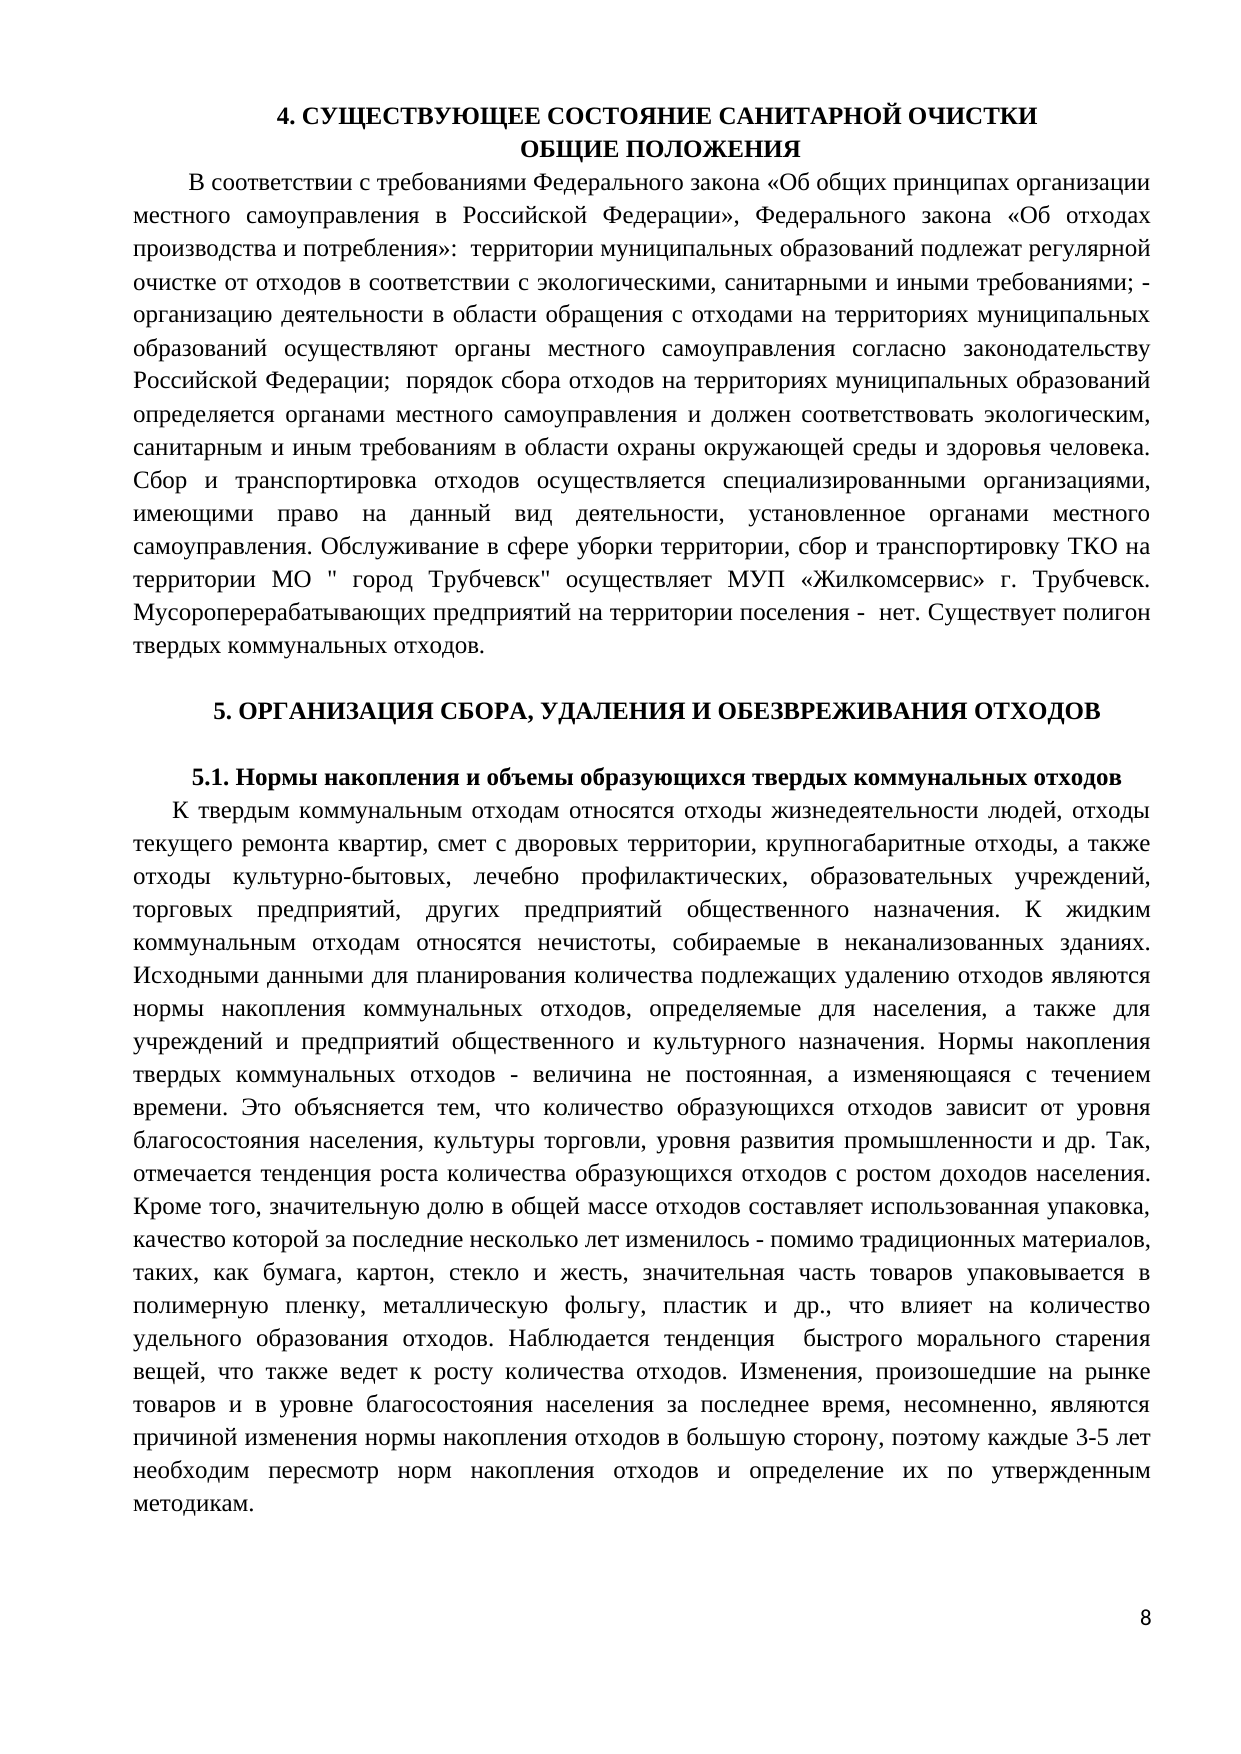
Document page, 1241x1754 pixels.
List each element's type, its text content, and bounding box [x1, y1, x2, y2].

text В соответствии с требованиями Федерального закона «Об общих принципах организации местного самоуправления в Российской Федерации», Федерального закона «Об отходах производства и потребления»: территории муниципальных образований подлежат регулярной очистке от отходов в соответствии с экологическими, санитарными и иными требованиями; - организацию деятельности в области обращения с отходами на территориях муниципальных образований осуществляют органы местного самоуправления согласно законодательству Российской Федерации; порядок сбора отходов на территориях муниципальных образований определяется органами местного самоуправления и должен соответствовать экологическим, санитарным и иным требованиям в области охраны окружающей среды и здоровья человека. Сбор и транспортировка отходов осуществляется специализированными организациями, имеющими право на данный вид деятельности, установленное органами местного самоуправления. Обслуживание в сфере уборки территории, сбор и транспортировку ТКО на территории МО " город Трубчевск" осуществляет МУП «Жилкомсервис» г. Трубчевск. Мусороперерабатывающих предприятий на территории поселения - нет. Существует полигон твердых коммунальных отходов. [133, 167, 1152, 658]
text 5. ОРГАНИЗАЦИЯ СБОРА, УДАЛЕНИЯ И ОБЕЗВРЕЖИВАНИЯ ОТХОДОВ [133, 696, 1152, 724]
text К твердым коммунальным отходам относятся отходы жизнедеятельности людей, отходы текущего ремонта квартир, смет с дворовых территории, крупногабаритные отходы, а также отходы культурно-бытовых, лечебно профилактических, образовательных учреждений, торговых предприятий, других предприятий общественного назначения. К жидким коммунальным отходам относятся нечистоты, собираемые в неканализованных зданиях. Исходными данными для планирования количества подлежащих удалению отходов являются нормы накопления коммунальных отходов, определяемые для населения, а также для учреждений и предприятий общественного и культурного назначения. Нормы накопления твердых коммунальных отходов - величина не постоянная, а изменяющаяся с течением времени. Это объясняется тем, что количество образующихся отходов зависит от уровня благосостояния населения, культуры торговли, уровня развития промышленности и др. Так, отмечается тенденция роста количества образующихся отходов с ростом доходов населения. Кроме того, значительную долю в общей массе отходов составляет использованная упаковка, качество которой за последние несколько лет изменилось - помимо традиционных материалов, таких, как бумага, картон, стекло и жесть, значительная часть товаров упаковывается в полимерную пленку, металлическую фольгу, пластик и др., что влияет на количество удельного образования отходов. Наблюдается тенденция быстрого морального старения вещей, что также ведет к росту количества отходов. Изменения, произошедшие на рынке товаров и в уровне благосостояния населения за последнее время, несомненно, являются причиной изменения нормы накопления отходов в большую сторону, поэтому каждые 3-5 лет необходим пересмотр норм накопления отходов и определение их по утвержденным методикам. [133, 795, 1152, 1517]
text 5.1. Нормы накопления и объемы образующихся твердых коммунальных отходов [133, 762, 1152, 791]
text ОБЩИЕ ПОЛОЖЕНИЯ [133, 134, 1152, 163]
text 4. СУЩЕСТВУЮЩЕЕ СОСТОЯНИЕ САНИТАРНОЙ ОЧИСТКИ [133, 101, 1152, 130]
